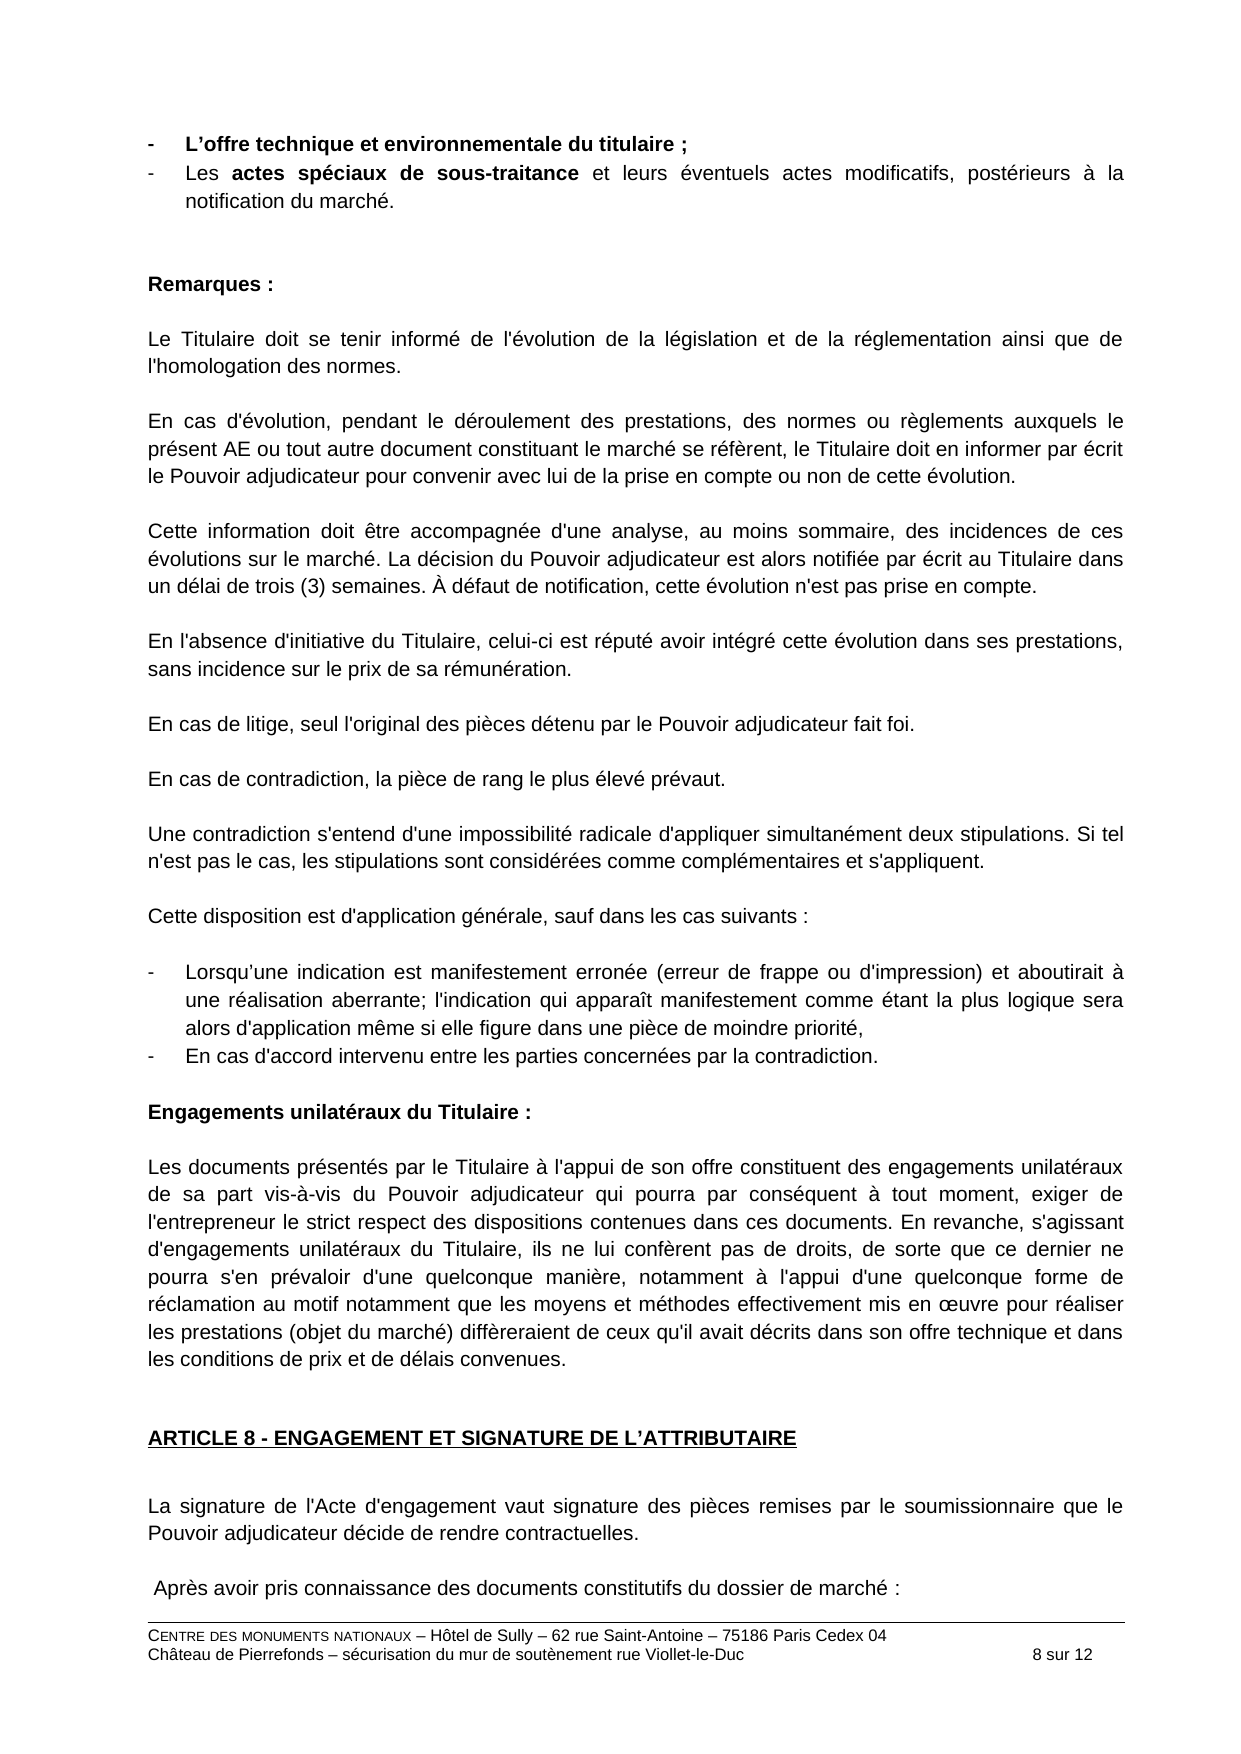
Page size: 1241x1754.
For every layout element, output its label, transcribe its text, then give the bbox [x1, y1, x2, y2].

text Cette information doit être accompagnée d'une analyse, au moins sommaire, des incidences de ces évolutions sur le marché. La décision du Pouvoir adjudicateur est alors notifiée par écrit au Titulaire dans un délai de trois (3) semaines. À défaut de notification, cette évolution n'est pas prise en compte. [148, 519, 1125, 598]
text En cas d'évolution, pendant le déroulement des prestations, des normes ou règlements auxquels le présent AE ou tout autre document constituant le marché se réfèrent, le Titulaire doit en informer par écrit le Pouvoir adjudicateur pour convenir avec lui de la prise en compte ou non de cette évolution. [148, 409, 1125, 488]
text Après avoir pris connaissance des documents constitutifs du dossier de marché : [148, 1576, 1125, 1600]
text En cas de contradiction, la pièce de rang le plus élevé prévaut. [148, 767, 1125, 791]
text Cette disposition est d'application générale, sauf dans les cas suivants : [148, 904, 1125, 928]
text La signature de l'Acte d'engagement vaut signature des pièces remises par le soumissionnaire que le Pouvoir adjudicateur décide de rendre contractuelles. [148, 1494, 1125, 1545]
text Engagements unilatéraux du Titulaire : [148, 1100, 1125, 1124]
list L’offre technique et environnementale du titulaire ; [148, 131, 1125, 156]
text Les documents présentés par le Titulaire à l'appui de son offre constituent des engagements unilatéraux de sa part vis-à-vis du Pouvoir adjudicateur qui pourra par conséquent à tout moment, exiger de l'entrepreneur le strict respect des dispositions contenues dans ces documents. En revanche, s'agissant d'engagements unilatéraux du Titulaire, ils ne lui confèrent pas de droits, de sorte que ce dernier ne pourra s'en prévaloir d'une quelconque manière, notamment à l'appui d'une quelconque forme de réclamation au motif notamment que les moyens et méthodes effectivement mis en œuvre pour réaliser les prestations (objet du marché) diffèreraient de ceux qu'il avait décrits dans son offre technique et dans les conditions de prix et de délais convenues. [148, 1155, 1125, 1371]
text En l'absence d'initiative du Titulaire, celui-ci est réputé avoir intégré cette évolution dans ses prestations, sans incidence sur le prix de sa rémunération. [148, 629, 1125, 681]
text En cas de litige, seul l'original des pièces détenu par le Pouvoir adjudicateur fait foi. [148, 712, 1125, 736]
list Les actes spéciaux de sous-traitance et leurs éventuels actes modificatifs, postérieurs à la notification du marché. [148, 160, 1125, 213]
text Le Titulaire doit se tenir informé de l'évolution de la législation et de la réglementation ainsi que de l'homologation des normes. [148, 327, 1125, 378]
list En cas d'accord intervenu entre les parties concernées par la contradiction. [148, 1043, 1125, 1068]
text ARTICLE 8 - ENGAGEMENT ET SIGNATURE DE L’ATTRIBUTAIRE [148, 1426, 1125, 1450]
list Lorsqu’une indication est manifestement erronée (erreur de frappe ou d'impression) et aboutirait à une réalisation aberrante; l'indication qui apparaît manifestement comme étant la plus logique sera alors d'application même si elle figure dans une pièce de moindre priorité, [148, 959, 1125, 1039]
text Une contradiction s'entend d'une impossibilité radicale d'appliquer simultanément deux stipulations. Si tel n'est pas le cas, les stipulations sont considérées comme complémentaires et s'appliquent. [148, 822, 1125, 873]
text Remarques : [148, 272, 1125, 296]
